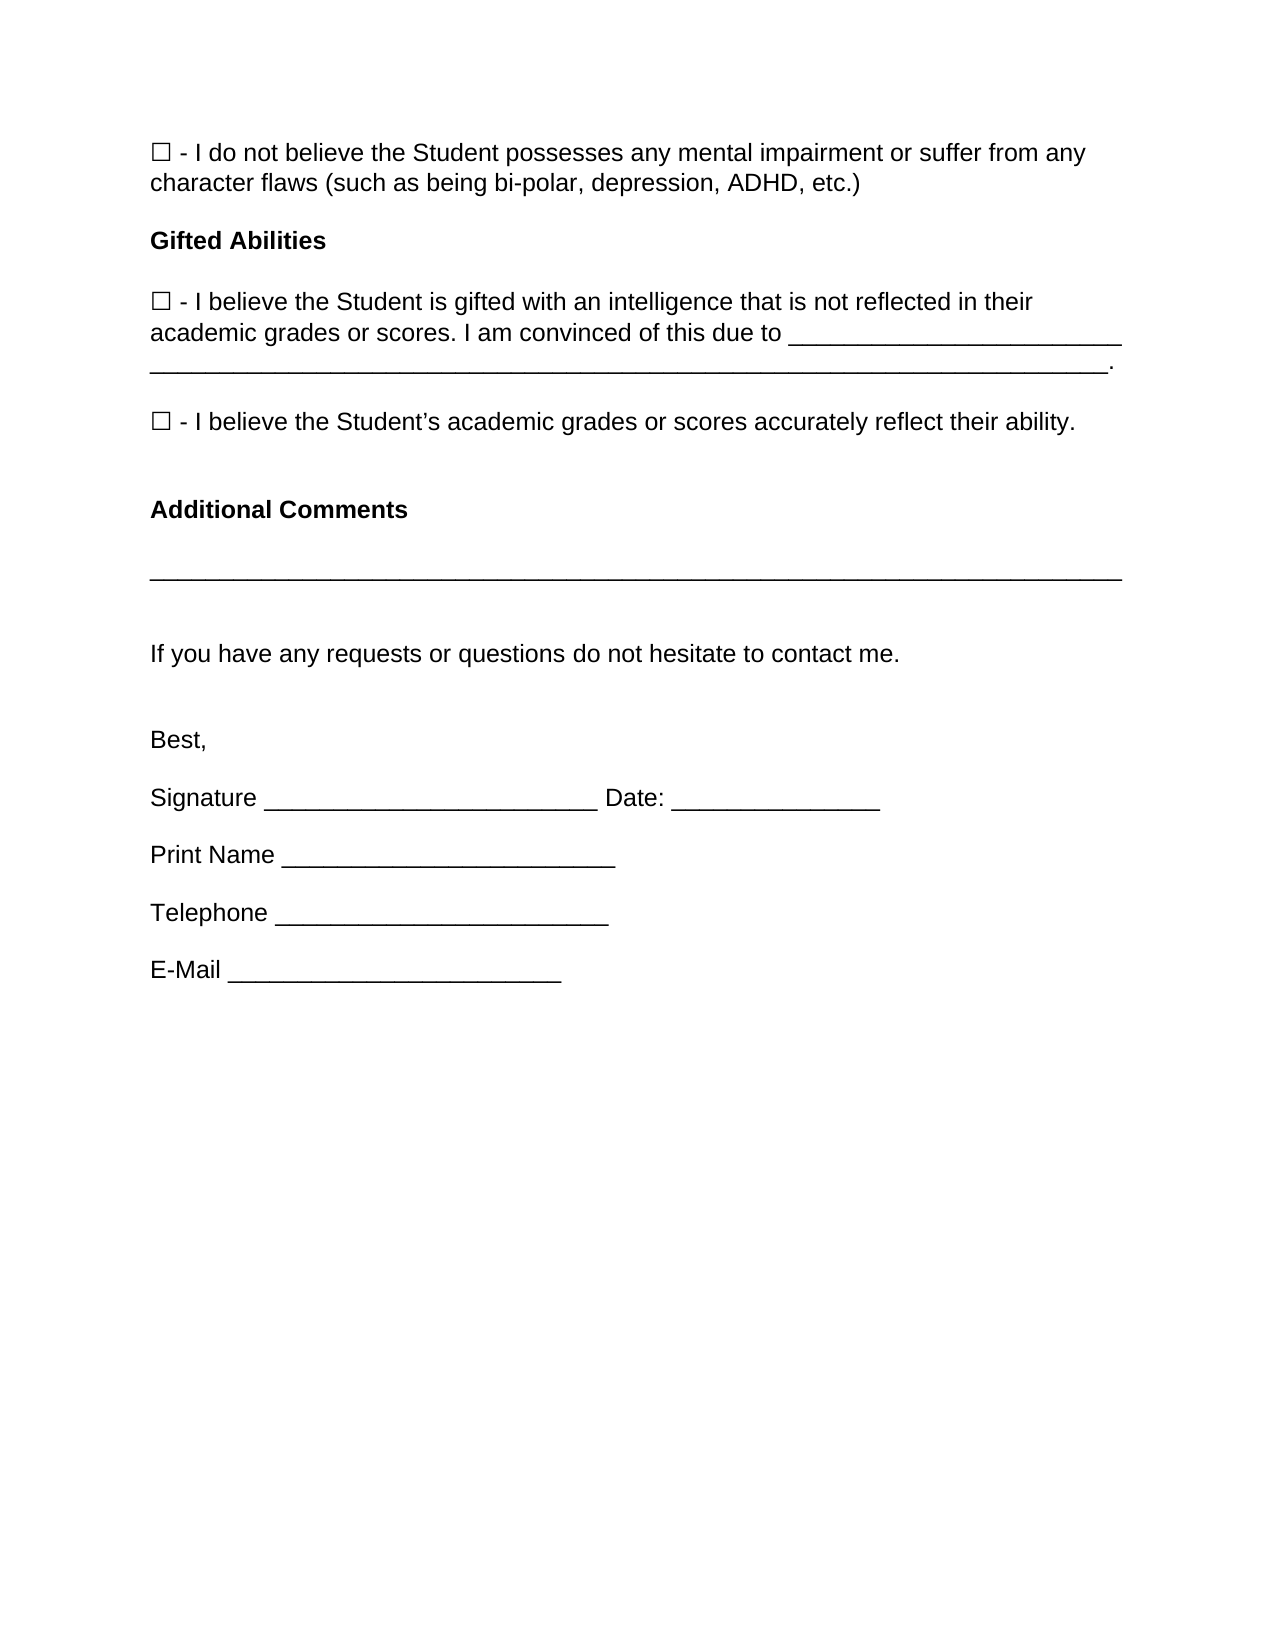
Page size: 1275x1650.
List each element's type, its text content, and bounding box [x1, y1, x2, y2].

text Print Name ________________________ [150, 840, 1125, 869]
text ☐ - I believe the Student’s academic grades or scores accurately reflect their ability. [150, 404, 1125, 438]
text If you have any requests or questions do not hesitate to contact me. [150, 639, 1125, 668]
text Telephone ________________________ [150, 898, 1125, 927]
text Best, [150, 725, 1125, 754]
text E-Mail ________________________ [150, 955, 1125, 984]
text _____________________________________________________________________. [150, 346, 1125, 375]
text Additional Comments [150, 495, 1125, 524]
text ______________________________________________________________________ [150, 553, 1125, 582]
text Gifted Abilities [150, 226, 1125, 255]
text ☐ - I do not believe the Student possesses any mental impairment or suffer from any character flaws (such as being bi-polar, depression, ADHD, etc.) [150, 134, 1125, 197]
text ☐ - I believe the Student is gifted with an intelligence that is not reflected in their academic grades or scores. I am convinced of this due to ________________________ [150, 283, 1125, 346]
text Signature ________________________ Date: _______________ [150, 783, 1125, 812]
